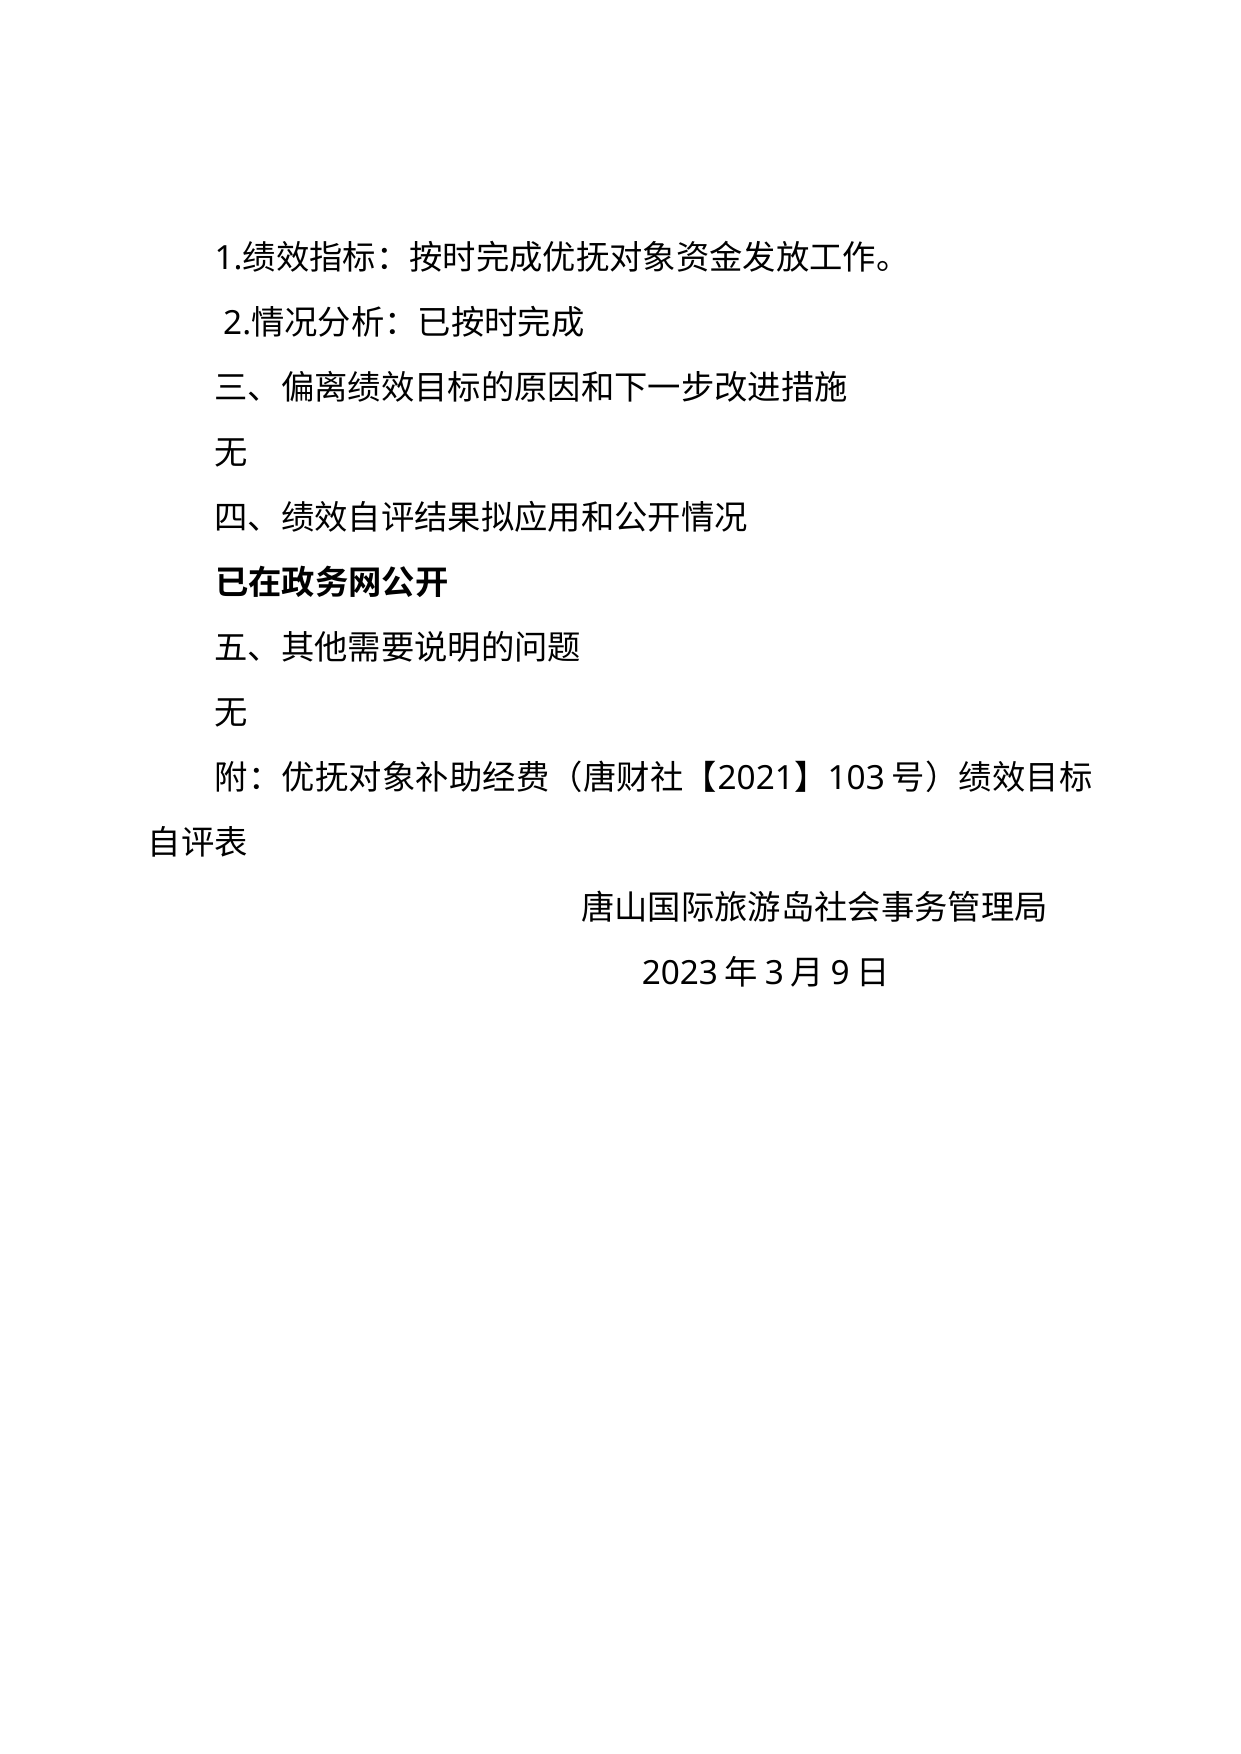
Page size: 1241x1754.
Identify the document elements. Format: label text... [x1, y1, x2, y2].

text 四、绩效自评结果拟应用和公开情况 [148, 482, 1092, 547]
text 2023年3月9日 [148, 937, 1092, 1002]
text 无 [148, 677, 1092, 742]
text 唐山国际旅游岛社会事务管理局 [148, 872, 1092, 937]
text 五、其他需要说明的问题 [148, 612, 1092, 677]
text 附：优抚对象补助经费（唐财社【2021】103号）绩效目标自评表 [148, 742, 1092, 872]
text 已在政务网公开 [148, 547, 1092, 612]
text 无 [148, 417, 1092, 482]
text 1.绩效指标：按时完成优抚对象资金发放工作。 [148, 222, 1092, 287]
text 2.情况分析：已按时完成 [148, 287, 1092, 352]
text 三、偏离绩效目标的原因和下一步改进措施 [148, 352, 1092, 417]
